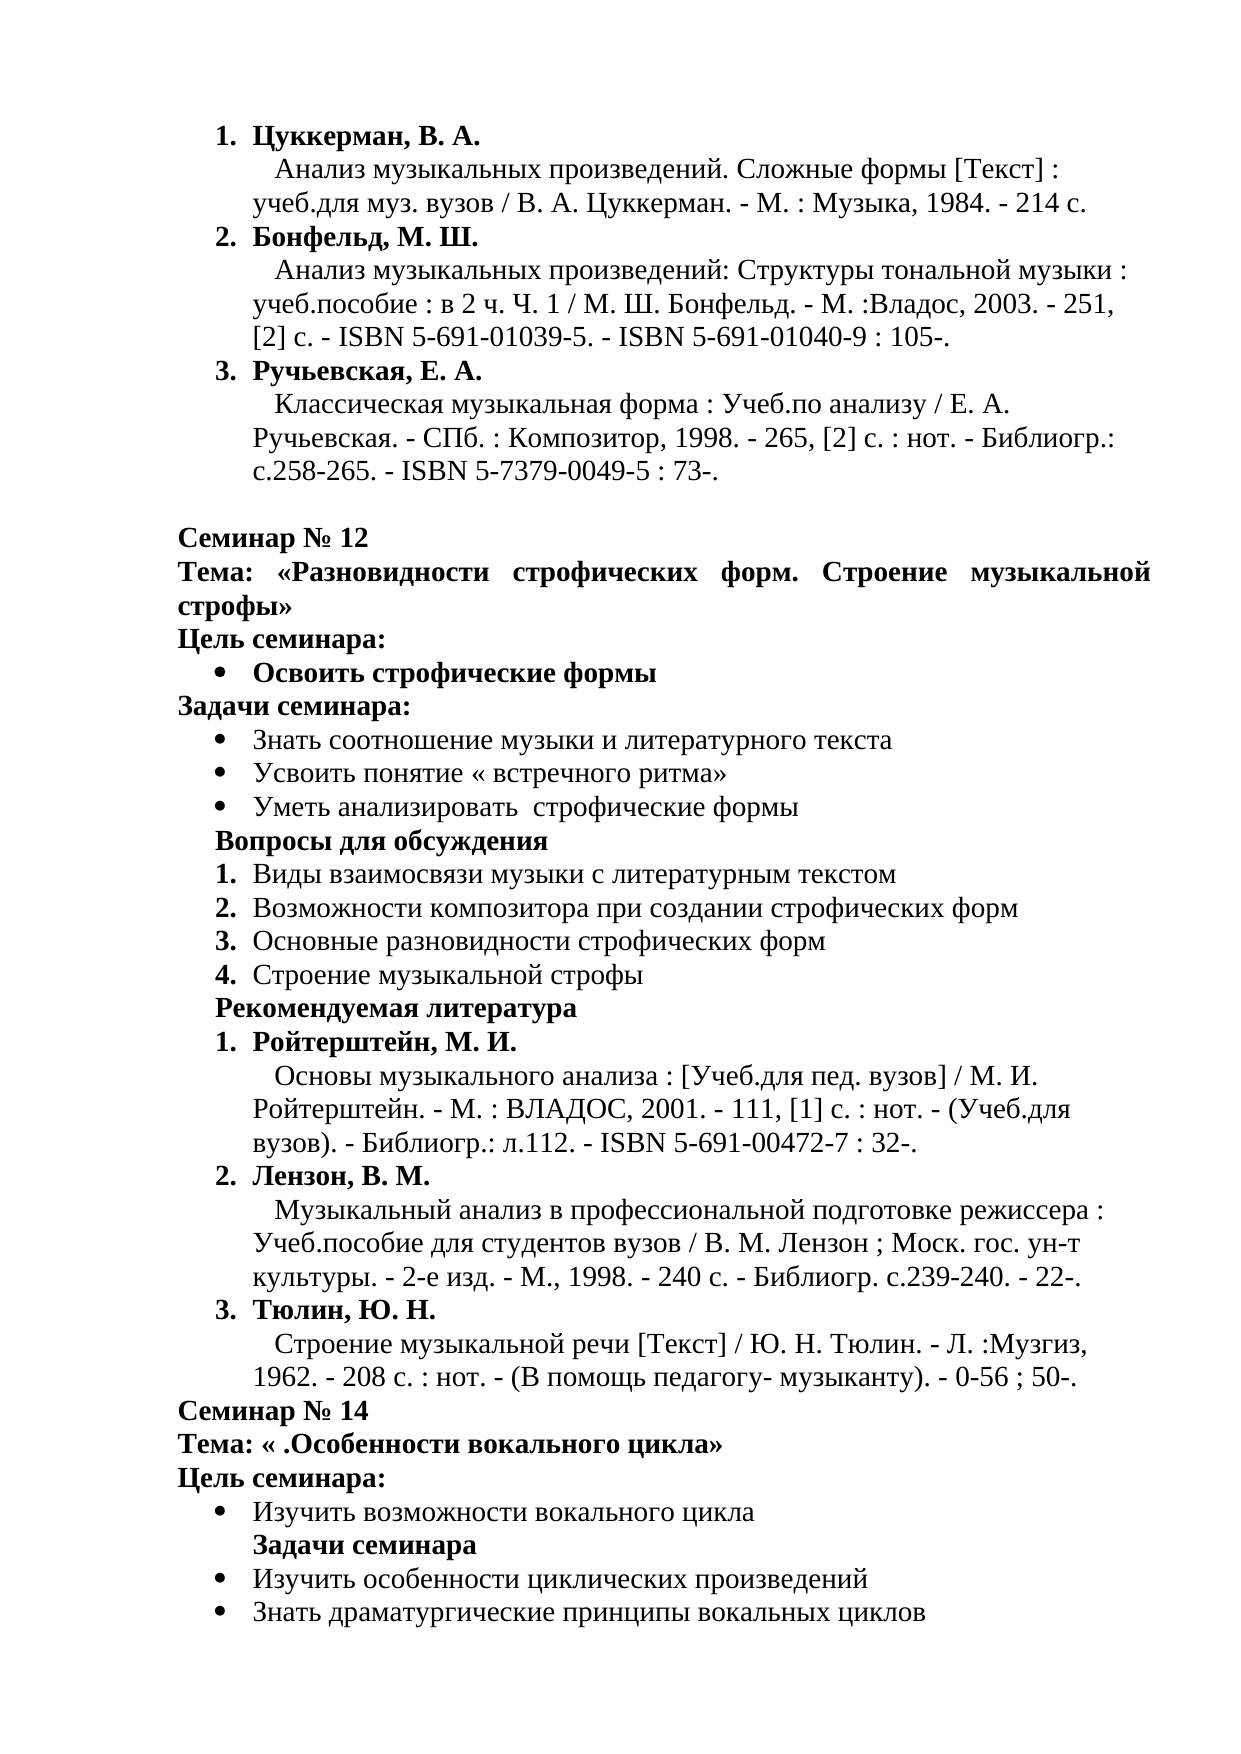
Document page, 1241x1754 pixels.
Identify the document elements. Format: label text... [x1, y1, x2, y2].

list Освоить строфические формы [215, 655, 1152, 688]
list Виды взаимосвязи музыки с литературным текстом [215, 856, 1152, 890]
list Знать драматургические принципы вокальных циклов [215, 1594, 1152, 1628]
text Семинар № 12 [177, 521, 1152, 554]
text Рекомендуемая литература [215, 991, 1152, 1024]
list Возможности композитора при создании строфических форм [215, 890, 1152, 923]
list Уметь анализировать строфические формы [215, 789, 1152, 823]
text Вопросы для обсуждения [215, 823, 1152, 856]
list Бонфельд, М. Ш. Анализ музыкальных произведений: Структуры тональной музыки : учеб.пособие : в 2 ч. Ч. 1 / М. Ш. Бонфельд. - М. :Владос, 2003. - 251, [2] c. - ISBN 5-691-01039-5. - ISBN 5-691-01040-9 : 105-. [215, 219, 1152, 353]
list Строение музыкальной строфы [215, 957, 1152, 991]
list Ручьевская, Е. А. Классическая музыкальная форма : Учеб.по анализу / Е. А. Ручьевская. - СПб. : Композитор, 1998. - 265, [2] с. : нот. - Библиогр.: с.258-265. - ISBN 5-7379-0049-5 : 73-. [215, 353, 1152, 487]
text Задачи семинара [252, 1527, 1152, 1561]
list Цуккерман, В. А. Анализ музыкальных произведений. Сложные формы [Текст] : учеб.для муз. вузов / В. А. Цуккерман. - М. : Музыка, 1984. - 214 c. [215, 118, 1152, 219]
text Семинар № 14 [177, 1393, 1152, 1427]
list Тюлин, Ю. Н. Строение музыкальной речи [Текст] / Ю. Н. Тюлин. - Л. :Музгиз, 1962. - 208 с. : нот. - (В помощь педагогу- музыканту). - 0-56 ; 50-. [215, 1292, 1152, 1393]
list Основные разновидности строфических форм [215, 923, 1152, 957]
list Знать соотношение музыки и литературного текста [215, 722, 1152, 756]
text Тема: «Разновидности строфических форм. Строение музыкальной строфы» [177, 554, 1152, 621]
list Изучить особенности циклических произведений [215, 1561, 1152, 1594]
list Усвоить понятие « встречного ритма» [215, 756, 1152, 789]
list Изучить возможности вокального цикла [215, 1494, 1152, 1527]
text Тема: « .Особенности вокального цикла» [177, 1427, 1152, 1460]
text Цель семинара: [177, 621, 1152, 655]
list Лензон, В. М. Музыкальный анализ в профессиональной подготовке режиссера : Учеб.пособие для студентов вузов / В. М. Лензон ; Моск. гос. ун-т культуры. - 2-е изд. - М., 1998. - 240 с. - Библиогр. с.239-240. - 22-. [215, 1158, 1152, 1292]
list Ройтерштейн, М. И. Основы музыкального анализа : [Учеб.для пед. вузов] / М. И. Ройтерштейн. - М. : ВЛАДОС, 2001. - 111, [1] с. : нот. - (Учеб.для вузов). - Библиогр.: л.112. - ISBN 5-691-00472-7 : 32-. [215, 1024, 1152, 1158]
text Цель семинара: [177, 1460, 1152, 1494]
text Задачи семинара: [177, 688, 1152, 722]
